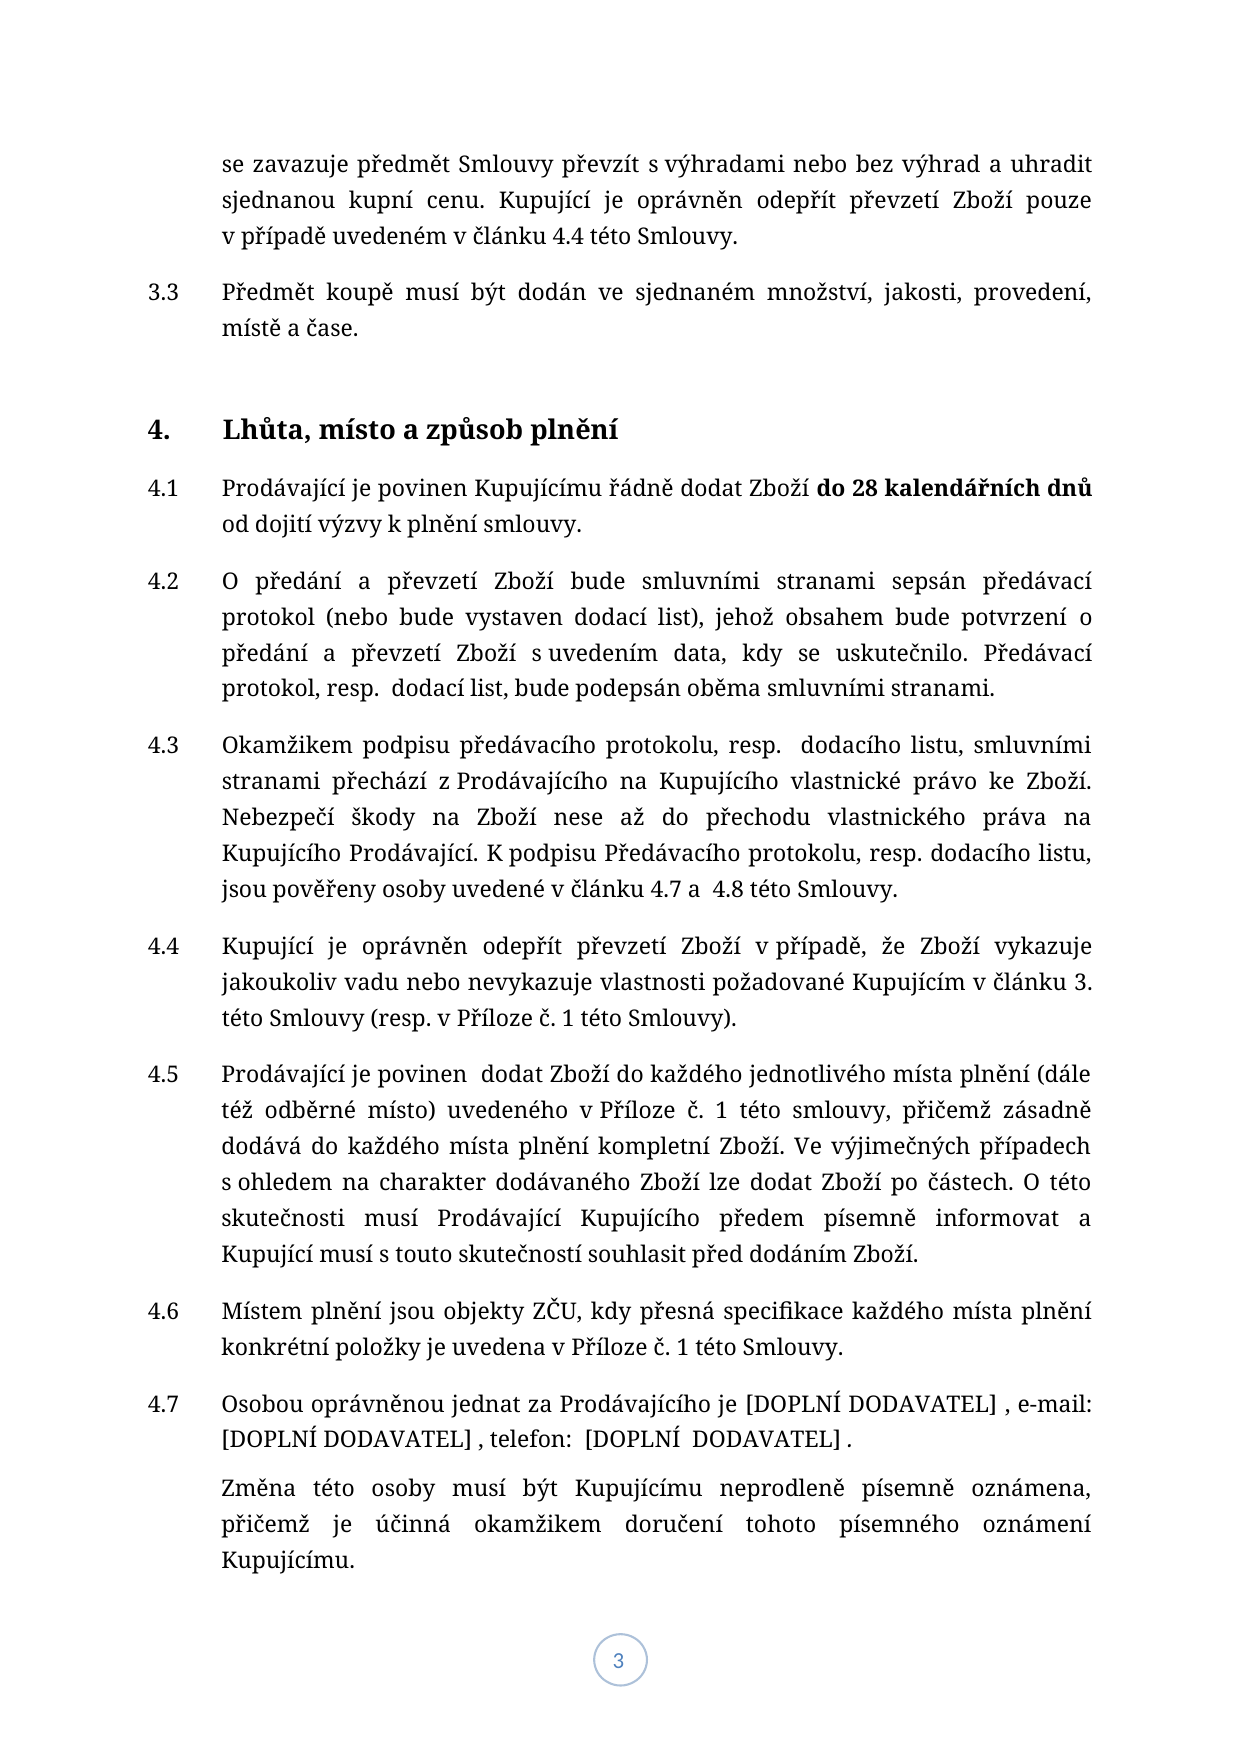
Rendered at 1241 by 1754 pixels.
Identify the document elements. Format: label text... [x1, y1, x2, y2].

text Změna této osoby musí být Kupujícímu neprodleně písemně oznámena, přičemž je účinná okamžikem doručení tohoto písemného oznámení Kupujícímu. [148, 1472, 1092, 1575]
list Místem plnění jsou objekty ZČU, kdy přesná specifikace každého místa plnění konkrétní položky je uvedena v Příloze č. 1 této Smlouvy. [148, 1295, 1092, 1362]
list Kupující je oprávněn odepřít převzetí Zboží v případě, že Zboží vykazuje jakoukoliv vadu nebo nevykazuje vlastnosti požadované Kupujícím v článku 3. této Smlouvy (resp. v Příloze č. 1 této Smlouvy). [148, 930, 1092, 1033]
list Lhůta, místo a způsob plnění [148, 411, 1092, 448]
list Okamžikem podpisu předávacího protokolu, resp. dodacího listu, smluvními stranami přechází z Prodávajícího na Kupujícího vlastnické právo ke Zboží. Nebezpečí škody na Zboží nese až do přechodu vlastnického práva na Kupujícího Prodávající. K podpisu Předávacího protokolu, resp. dodacího listu, jsou pověřeny osoby uvedené v článku 4.7 a 4.8 této Smlouvy. [148, 729, 1092, 904]
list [148, 148, 1092, 251]
list O předání a převzetí Zboží bude smluvními stranami sepsán předávací protokol (nebo bude vystaven dodací list), jehož obsahem bude potvrzení o předání a převzetí Zboží s uvedením data, kdy se uskutečnilo. Předávací protokol, resp. dodací list, bude podepsán oběma smluvními stranami. [148, 564, 1092, 704]
list Předmět koupě musí být dodán ve sjednaném množství, jakosti, provedení, místě a čase. [148, 276, 1092, 343]
list Prodávající je povinen Kupujícímu řádně dodat Zboží do 28 kalendářních dnů od dojití výzvy k plnění smlouvy. [148, 472, 1092, 539]
list Osobou oprávněnou jednat za Prodávajícího je [DOPLNÍ DODAVATEL] , e-mail: [DOPLNÍ DODAVATEL] , telefon: [DOPLNÍ DODAVATEL] . [148, 1387, 1092, 1455]
list Prodávající je povinen dodat Zboží do každého jednotlivého místa plnění (dále též odběrné místo) uvedeného v Příloze č. 1 této smlouvy, přičemž zásadně dodává do každého místa plnění kompletní Zboží. Ve výjimečných případech s ohledem na charakter dodávaného Zboží lze dodat Zboží po částech. O této skutečnosti musí Prodávající Kupujícího předem písemně informovat a Kupující musí s touto skutečností souhlasit před dodáním Zboží. [148, 1058, 1092, 1269]
